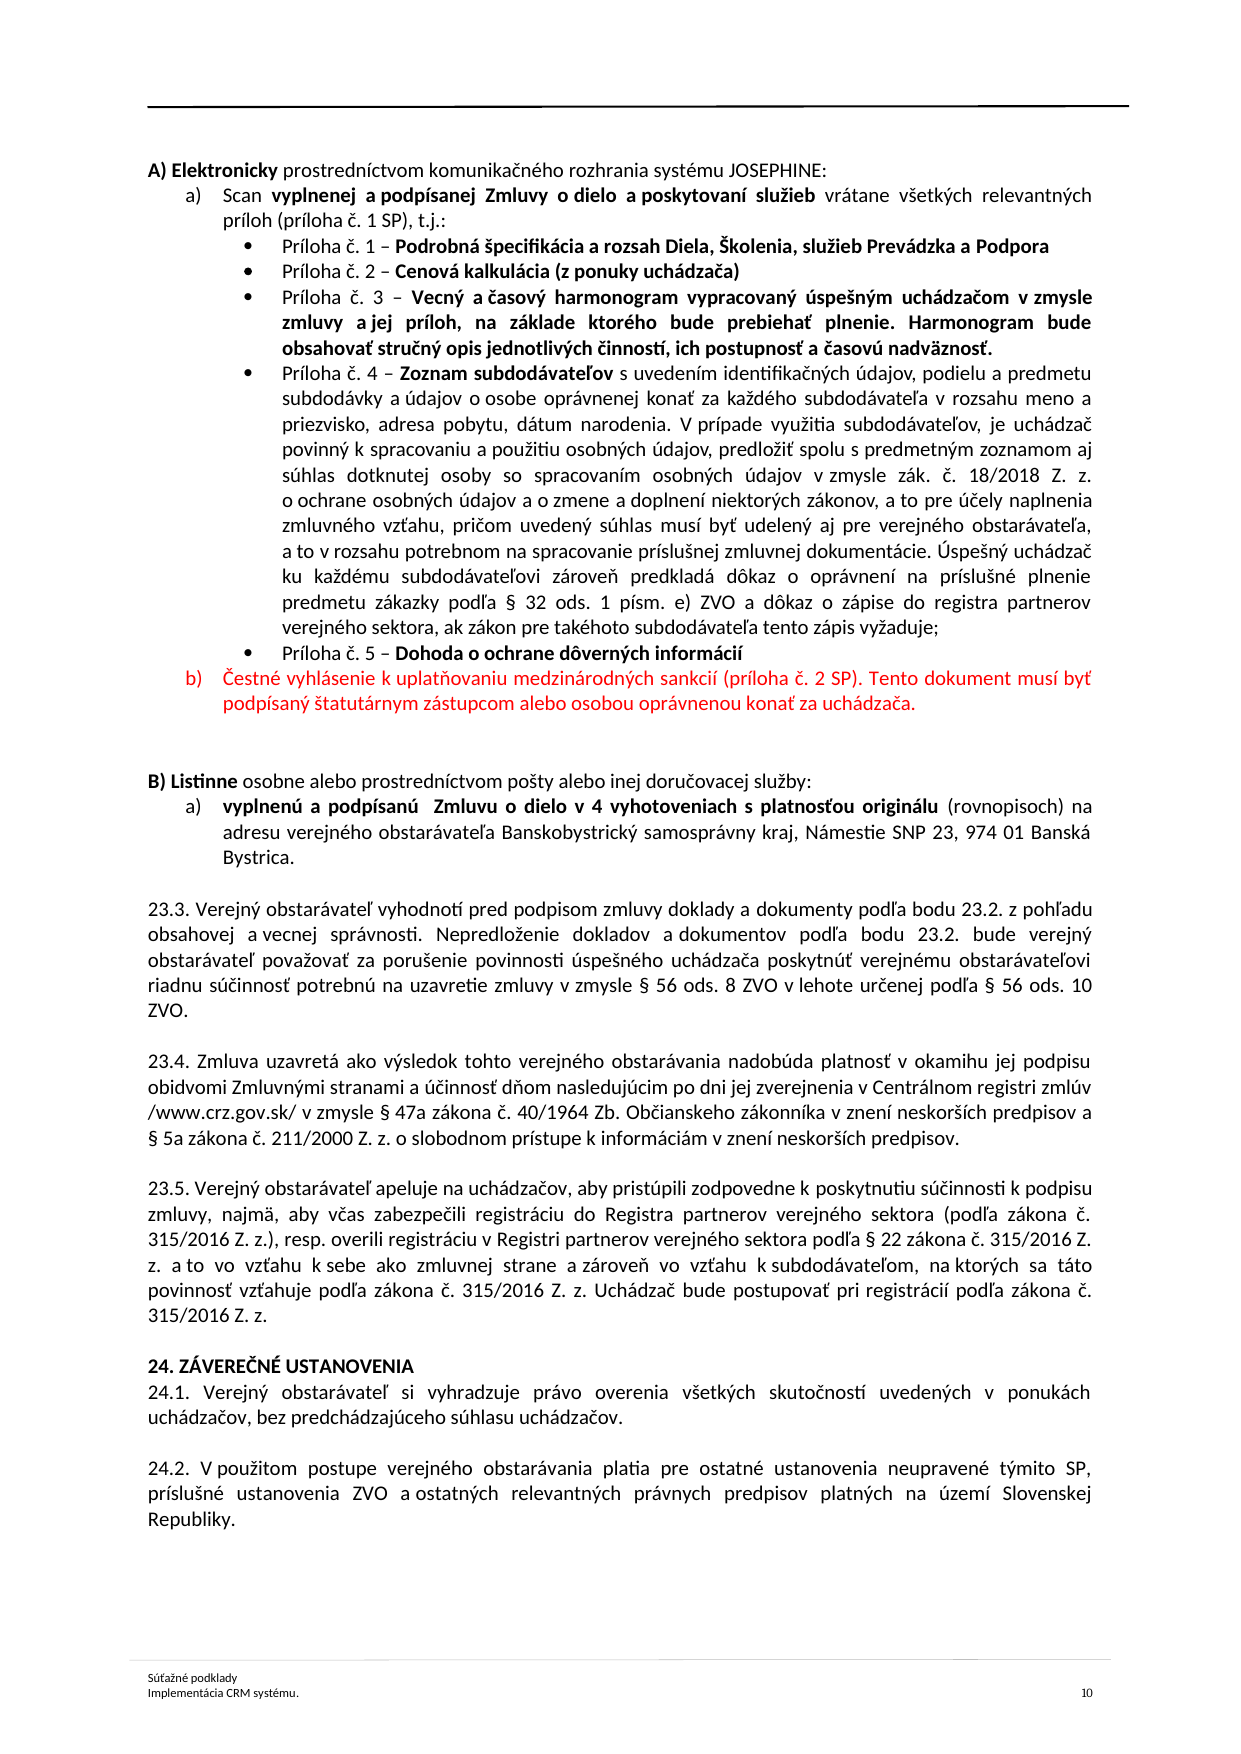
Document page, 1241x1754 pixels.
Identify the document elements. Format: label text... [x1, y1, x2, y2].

text 24. ZÁVEREČNÉ USTANOVENIA [148, 1353, 1092, 1379]
list Scan vyplnenej a podpísanej Zmluvy o dielo a poskytovaní služieb vrátane všetkých relevantných príloh (príloha č. 1 SP), t.j.: [185, 182, 1092, 233]
text 23.4. Zmluva uzavretá ako výsledok tohto verejného obstarávania nadobúda platnosť v okamihu jej podpisu obidvomi Zmluvnými stranami a účinnosť dňom nasledujúcim po dni jej zverejnenia v Centrálnom registri zmlúv /www.crz.gov.sk/ v zmysle § 47a zákona č. 40/1964 Zb. Občianskeho zákonníka v znení neskorších predpisov a § 5a zákona č. 211/2000 Z. z. o slobodnom prístupe k informáciám v znení neskorších predpisov. [148, 1048, 1092, 1150]
list Príloha č. 1 – Podrobná špecifikácia a rozsah Diela, Školenia, služieb Prevádzka a Podpora [244, 233, 1092, 258]
text 23.3. Verejný obstarávateľ vyhodnotí pred podpisom zmluvy doklady a dokumenty podľa bodu 23.2. z pohľadu obsahovej a vecnej správnosti. Nepredloženie dokladov a dokumentov podľa bodu 23.2. bude verejný obstarávateľ považovať za porušenie povinnosti úspešného uchádzača poskytnúť verejnému obstarávateľovi riadnu súčinnosť potrebnú na uzavretie zmluvy v zmysle § 56 ods. 8 ZVO v lehote určenej podľa § 56 ods. 10 ZVO. [148, 896, 1092, 1023]
list vyplnenú a podpísanú Zmluvu o dielo v 4 vyhotoveniach s platnosťou originálu (rovnopisoch) na adresu verejného obstarávateľa Banskobystrický samosprávny kraj, Námestie SNP 23, 974 01 Banská Bystrica. [185, 794, 1092, 870]
list Príloha č. 4 – Zoznam subdodávateľov s uvedením identifikačných údajov, podielu a predmetu subdodávky a údajov o osobe oprávnenej konať za každého subdodávateľa v rozsahu meno a priezvisko, adresa pobytu, dátum narodenia. V prípade využitia subdodávateľov, je uchádzač povinný k spracovaniu a použitiu osobných údajov, predložiť spolu s predmetným zoznamom aj súhlas dotknutej osoby so spracovaním osobných údajov v zmysle zák. č. 18/2018 Z. z. o ochrane osobných údajov a o zmene a doplnení niektorých zákonov, a to pre účely naplnenia zmluvného vzťahu, pričom uvedený súhlas musí byť udelený aj pre verejného obstarávateľa, a to v rozsahu potrebnom na spracovanie príslušnej zmluvnej dokumentácie. Úspešný uchádzač ku každému subdodávateľovi zároveň predkladá dôkaz o oprávnení na príslušné plnenie predmetu zákazky podľa § 32 ods. 1 písm. e) ZVO a dôkaz o zápise do registra partnerov verejného sektora, ak zákon pre takéhoto subdodávateľa tento zápis vyžaduje; [244, 360, 1092, 640]
text B) Listinne osobne alebo prostredníctvom pošty alebo inej doručovacej služby: [148, 768, 1092, 794]
list Príloha č. 2 – Cenová kalkulácia (z ponuky uchádzača) [244, 258, 1092, 284]
list Čestné vyhlásenie k uplatňovaniu medzinárodných sankcií (príloha č. 2 SP). Tento dokument musí byť podpísaný štatutárnym zástupcom alebo osobou oprávnenou konať za uchádzača. [185, 665, 1092, 716]
text A) Elektronicky prostredníctvom komunikačného rozhrania systému JOSEPHINE: [148, 157, 1092, 182]
list Príloha č. 3 – Vecný a časový harmonogram vypracovaný úspešným uchádzačom v zmysle zmluvy a jej príloh, na základe ktorého bude prebiehať plnenie. Harmonogram bude obsahovať stručný opis jednotlivých činností, ich postupnosť a časovú nadväznosť. [244, 284, 1092, 360]
text 23.5. Verejný obstarávateľ apeluje na uchádzačov, aby pristúpili zodpovedne k poskytnutiu súčinnosti k podpisu zmluvy, najmä, aby včas zabezpečili registráciu do Registra partnerov verejného sektora (podľa zákona č. 315/2016 Z. z.), resp. overili registráciu v Registri partnerov verejného sektora podľa § 22 zákona č. 315/2016 Z. z. a to vo vzťahu k sebe ako zmluvnej strane a zároveň vo vzťahu k subdodávateľom, na ktorých sa táto povinnosť vzťahuje podľa zákona č. 315/2016 Z. z. Uchádzač bude postupovať pri registrácií podľa zákona č. 315/2016 Z. z. [148, 1176, 1092, 1328]
text 24.2. V použitom postupe verejného obstarávania platia pre ostatné ustanovenia neupravené týmito SP, príslušné ustanovenia ZVO a ostatných relevantných právnych predpisov platných na území Slovenskej Republiky. [148, 1455, 1092, 1531]
list Príloha č. 5 – Dohoda o ochrane dôverných informácií [244, 640, 1092, 665]
text 24.1. Verejný obstarávateľ si vyhradzuje právo overenia všetkých skutočností uvedených v ponukách uchádzačov, bez predchádzajúceho súhlasu uchádzačov. [148, 1379, 1092, 1430]
